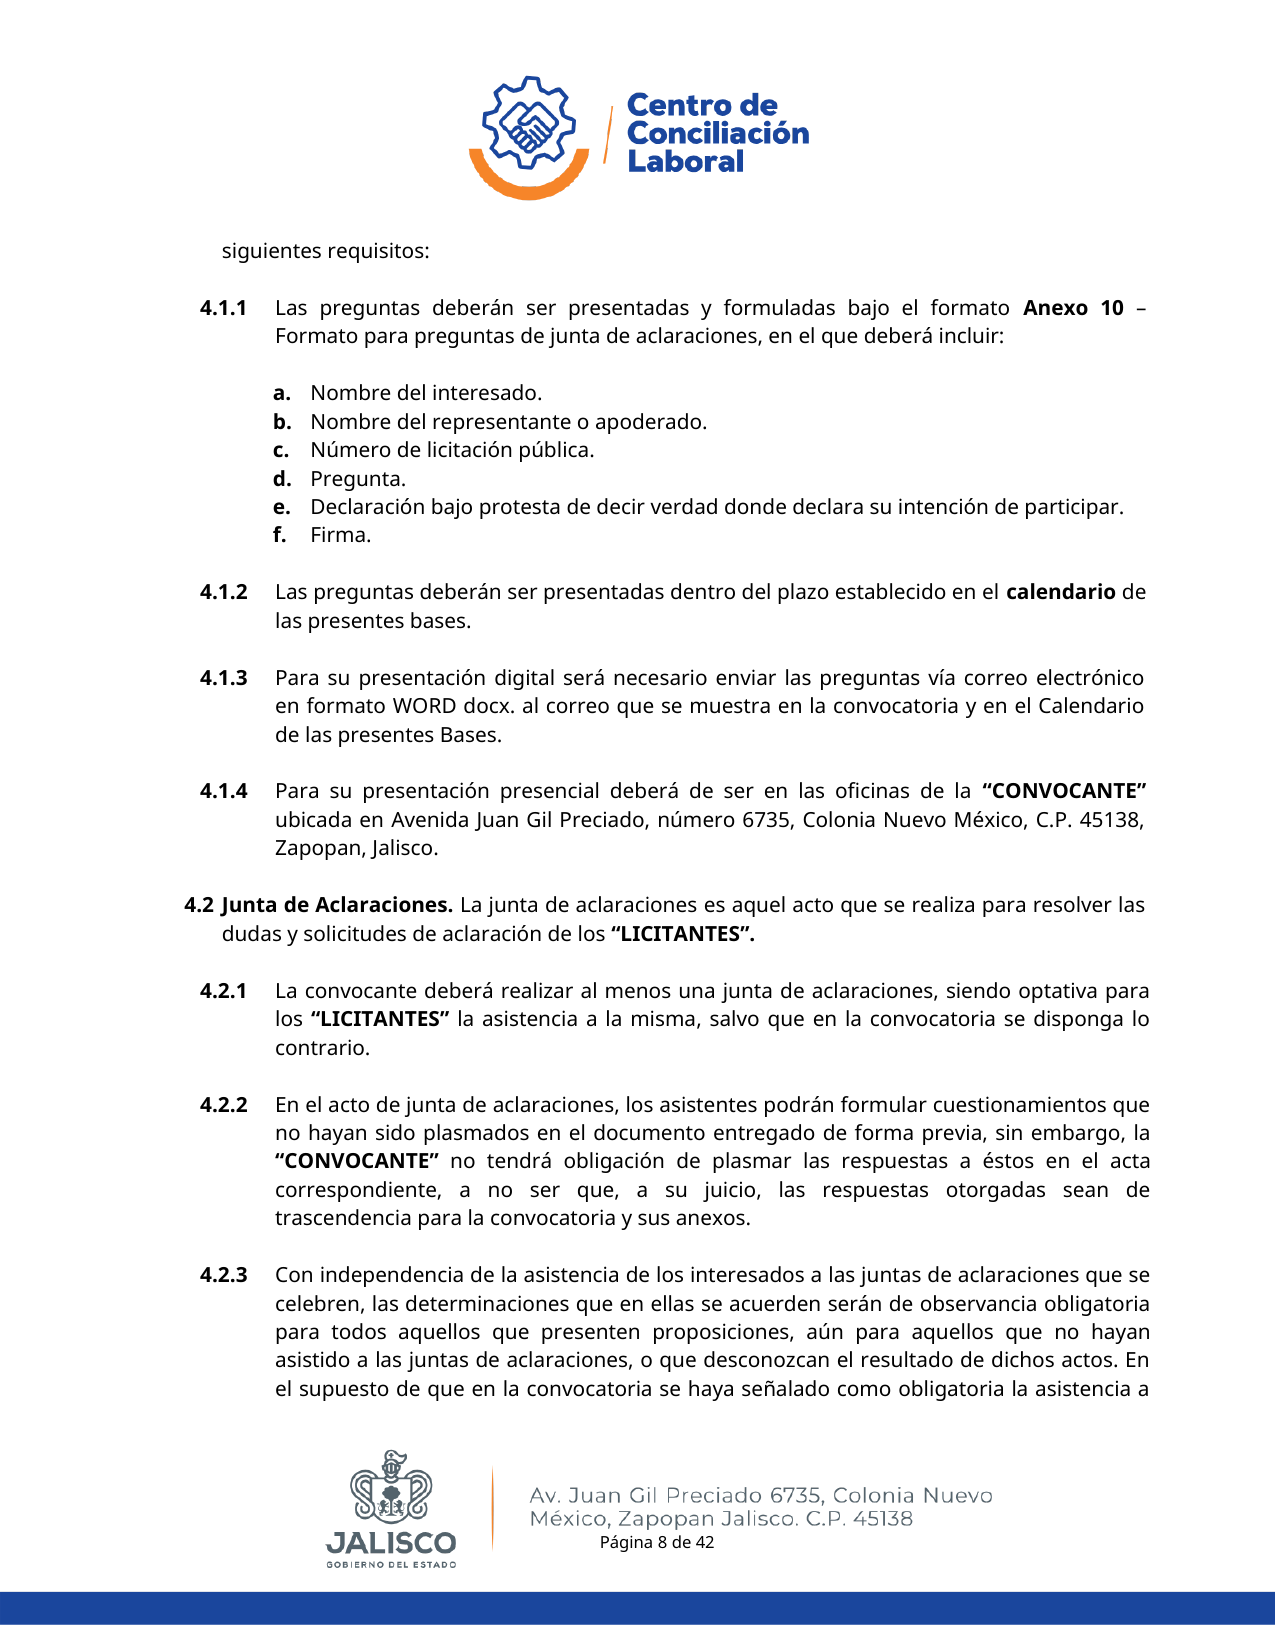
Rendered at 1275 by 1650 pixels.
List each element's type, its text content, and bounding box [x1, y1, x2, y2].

list Número de licitación pública. [273, 435, 1146, 464]
list Junta de Aclaraciones. La junta de aclaraciones es aquel acto que se realiza para resolver las dudas y solicitudes de aclaración de los “LICITANTES”. [184, 891, 1146, 947]
list Para su presentación presencial deberá de ser en las oficinas de la “CONVOCANTE” ubicada en Avenida Juan Gil Preciado, número 6735, Colonia Nuevo México, C.P. 45138, Zapopan, Jalisco. [200, 777, 1146, 862]
list Pregunta. [273, 464, 1146, 492]
list Declaración bajo protesta de decir verdad donde declara su intención de participar. [273, 492, 1146, 521]
list En el acto de junta de aclaraciones, los asistentes podrán formular cuestionamientos que no hayan sido plasmados en el documento entregado de forma previa, sin embargo, la “CONVOCANTE” no tendrá obligación de plasmar las respuestas a éstos en el acta correspondiente, a no ser que, a su juicio, las respuestas otorgadas sean de trascendencia para la convocatoria y sus anexos. [200, 1090, 1152, 1232]
list Las preguntas deberán ser presentadas y formuladas bajo el formato Anexo 10 – Formato para preguntas de junta de aclaraciones, en el que deberá incluir: [200, 293, 1146, 350]
list Nombre del interesado. [273, 378, 1146, 407]
list Firma. [273, 521, 1146, 549]
list Las preguntas deberán ser presentadas dentro del plazo establecido en el calendario de las presentes bases. [200, 577, 1146, 634]
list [200, 1260, 1152, 1402]
list Para su presentación digital será necesario enviar las preguntas vía correo electrónico en formato WORD docx. al correo que se muestra en la convocatoria y en el Calendario de las presentes Bases. [200, 663, 1146, 748]
list Nombre del representante o apoderado. [273, 407, 1146, 435]
list La convocante deberá realizar al menos una junta de aclaraciones, siendo optativa para los “LICITANTES” la asistencia a la misma, salvo que en la convocatoria se disponga lo contrario. [200, 976, 1152, 1061]
picture [0, 3, 1275, 1650]
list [184, 236, 1146, 265]
